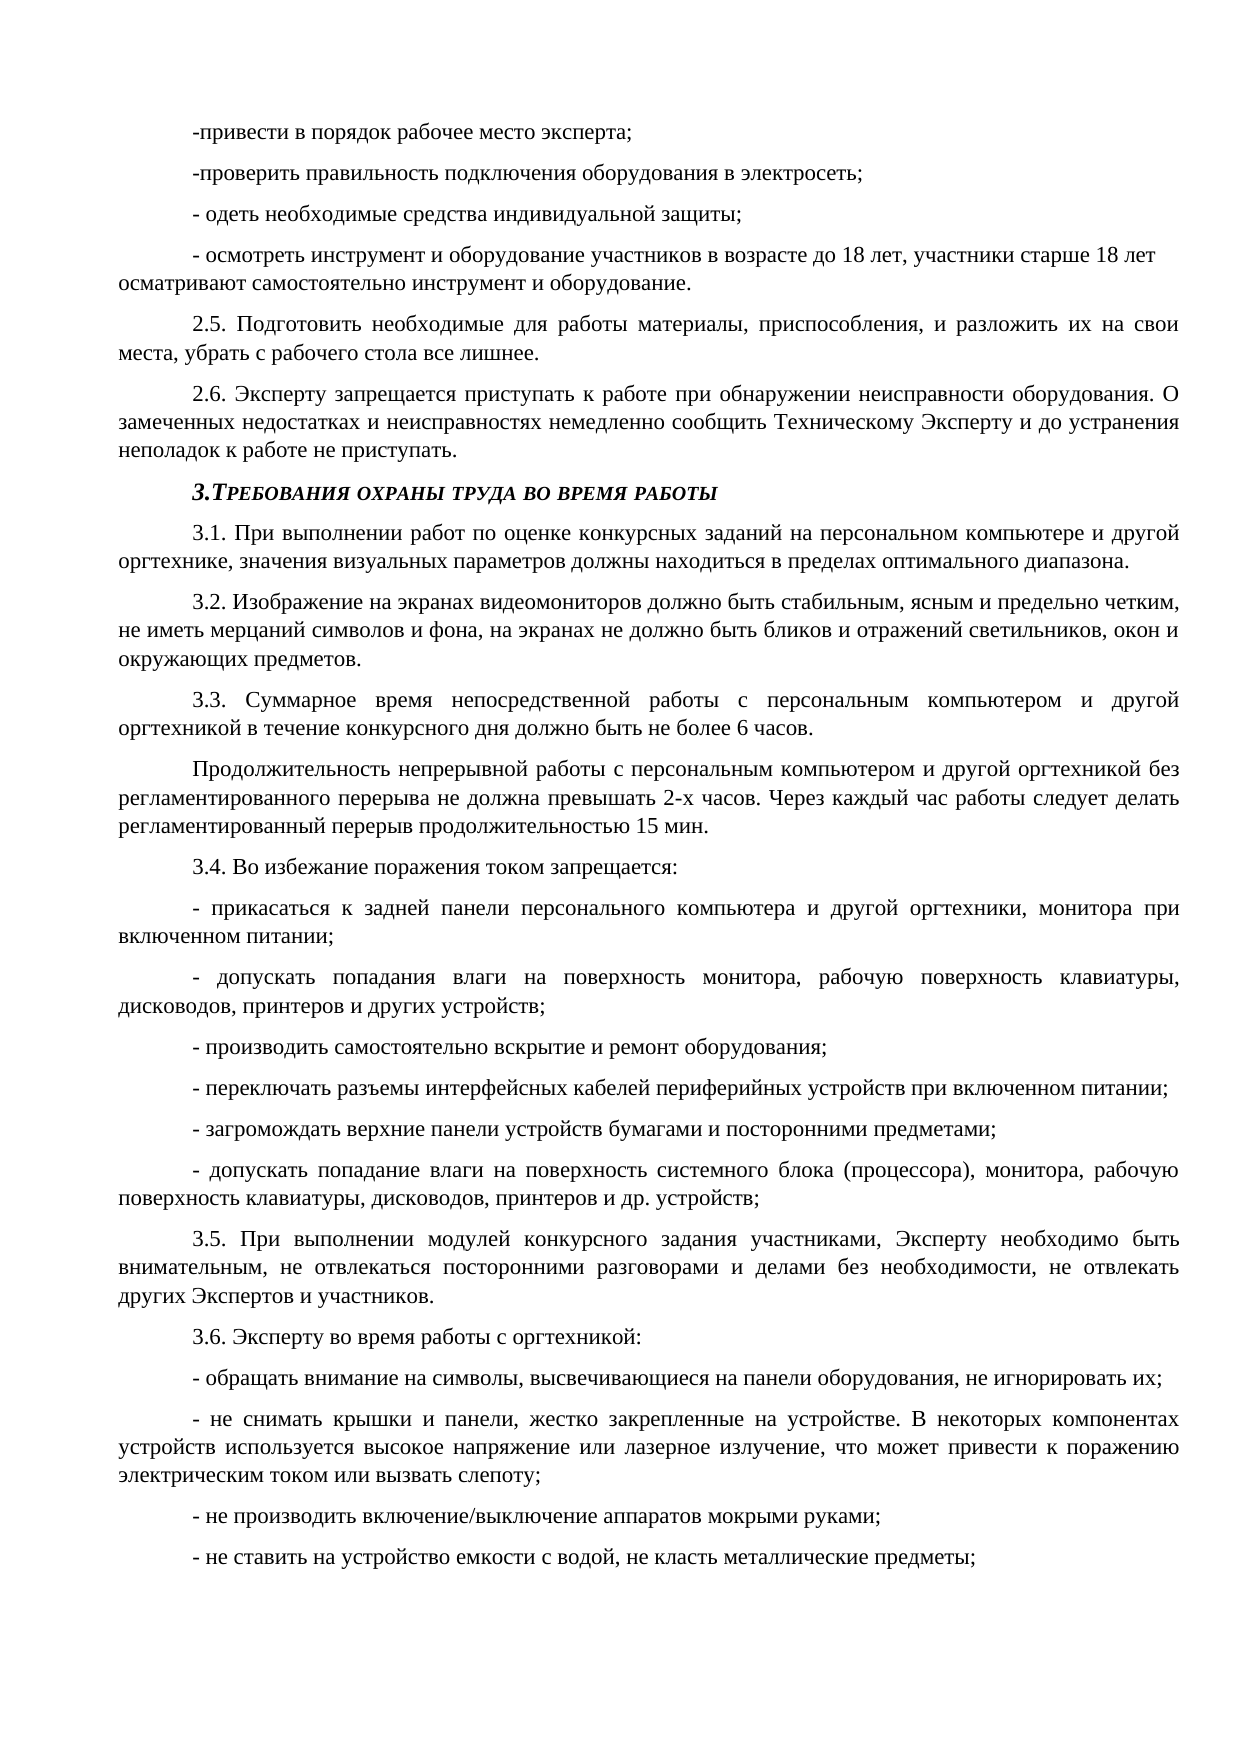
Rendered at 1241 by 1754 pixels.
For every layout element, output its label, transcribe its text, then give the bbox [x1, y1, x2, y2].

text -проверить правильность подключения оборудования в электросеть; [118, 159, 1181, 185]
text 2.6. Эксперту запрещается приступать к работе при обнаружении неисправности оборудования. О замеченных недостатках и неисправностях немедленно сообщить Техническому Эксперту и до устранения неполадок к работе не приступать. [118, 380, 1181, 463]
text - допускать попадание влаги на поверхность системного блока (процессора), монитора, рабочую поверхность клавиатуры, дисководов, принтеров и др. устройств; [118, 1156, 1181, 1210]
text - прикасаться к задней панели персонального компьютера и другой оргтехники, монитора при включенном питании; [118, 894, 1181, 949]
text - допускать попадания влаги на поверхность монитора, рабочую поверхность клавиатуры, дисководов, принтеров и других устройств; [118, 963, 1181, 1018]
text - переключать разъемы интерфейсных кабелей периферийных устройств при включенном питании; [118, 1074, 1181, 1100]
text 3.1. При выполнении работ по оценке конкурсных заданий на персональном компьютере и другой оргтехнике, значения визуальных параметров должны находиться в пределах оптимального диапазона. [118, 519, 1181, 573]
text - производить самостоятельно вскрытие и ремонт оборудования; [118, 1033, 1181, 1059]
text - загромождать верхние панели устройств бумагами и посторонними предметами; [118, 1115, 1181, 1141]
text - обращать внимание на символы, высвечивающиеся на панели оборудования, не игнорировать их; [118, 1364, 1181, 1390]
text - не снимать крышки и панели, жестко закрепленные на устройстве. В некоторых компонентах устройств используется высокое напряжение или лазерное излучение, что может привести к поражению электрическим током или вызвать слепоту; [118, 1405, 1181, 1488]
text Продолжительность непрерывной работы с персональным компьютером и другой оргтехникой без регламентированного перерыва не должна превышать 2-х часов. Через каждый час работы следует делать регламентированный перерыв продолжительностью 15 мин. [118, 755, 1181, 838]
text - осмотреть инструмент и оборудование участников в возрасте до 18 лет, участники старше 18 лет осматривают самостоятельно инструмент и оборудование. [118, 241, 1181, 296]
text 3.2. Изображение на экранах видеомониторов должно быть стабильным, ясным и предельно четким, не иметь мерцаний символов и фона, на экранах не должно быть бликов и отражений светильников, окон и окружающих предметов. [118, 588, 1181, 671]
subtitle 3.Требования охраны труда во время работы [118, 477, 1181, 506]
text 3.4. Во избежание поражения током запрещается: [118, 853, 1181, 879]
text 2.5. Подготовить необходимые для работы материалы, приспособления, и разложить их на свои места, убрать с рабочего стола все лишнее. [118, 310, 1181, 365]
text 3.3. Суммарное время непосредственной работы с персональным компьютером и другой оргтехникой в течение конкурсного дня должно быть не более 6 часов. [118, 686, 1181, 741]
text - одеть необходимые средства индивидуальной защиты; [118, 200, 1181, 226]
text - не ставить на устройство емкости с водой, не класть металлические предметы; [118, 1543, 1181, 1570]
text - не производить включение/выключение аппаратов мокрыми руками; [118, 1502, 1181, 1529]
text 3.6. Эксперту во время работы с оргтехникой: [118, 1323, 1181, 1349]
text 3.5. При выполнении модулей конкурсного задания участниками, Эксперту необходимо быть внимательным, не отвлекаться посторонними разговорами и делами без необходимости, не отвлекать других Экспертов и участников. [118, 1225, 1181, 1308]
text -привести в порядок рабочее место эксперта; [118, 118, 1181, 144]
